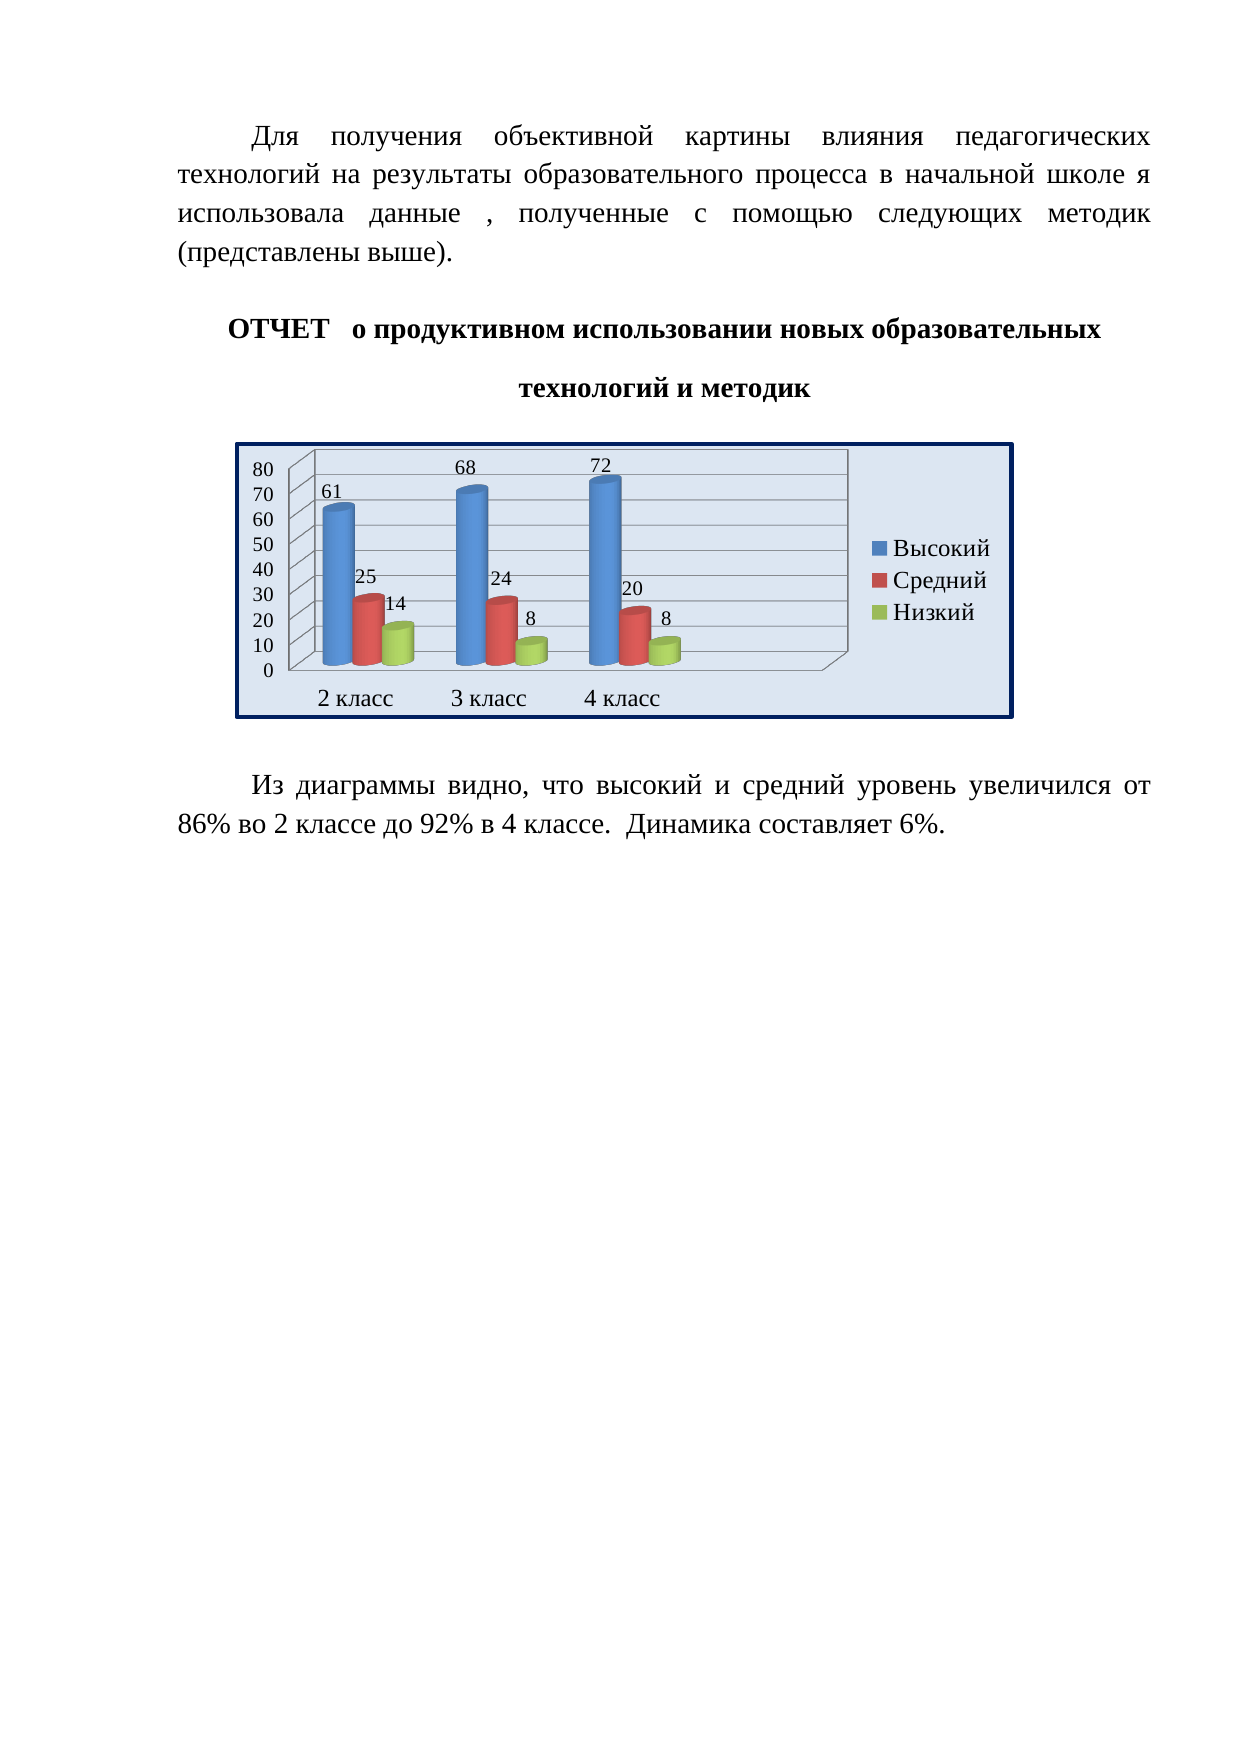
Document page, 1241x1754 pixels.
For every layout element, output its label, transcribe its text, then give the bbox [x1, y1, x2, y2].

text технологий и методик [177, 370, 1152, 404]
text ОТЧЕТ о продуктивном использовании новых образовательных [177, 311, 1152, 344]
text Из диаграммы видно, что высокий и средний уровень увеличился от 86% во 2 классе до 92% в 4 классе. Динамика составляет 6%. [177, 767, 1152, 839]
text Для получения объективной картины влияния педагогических технологий на результаты образовательного процесса в начальной школе я использовала данные , полученные с помощью следующих методик (представлены выше). [177, 118, 1152, 267]
